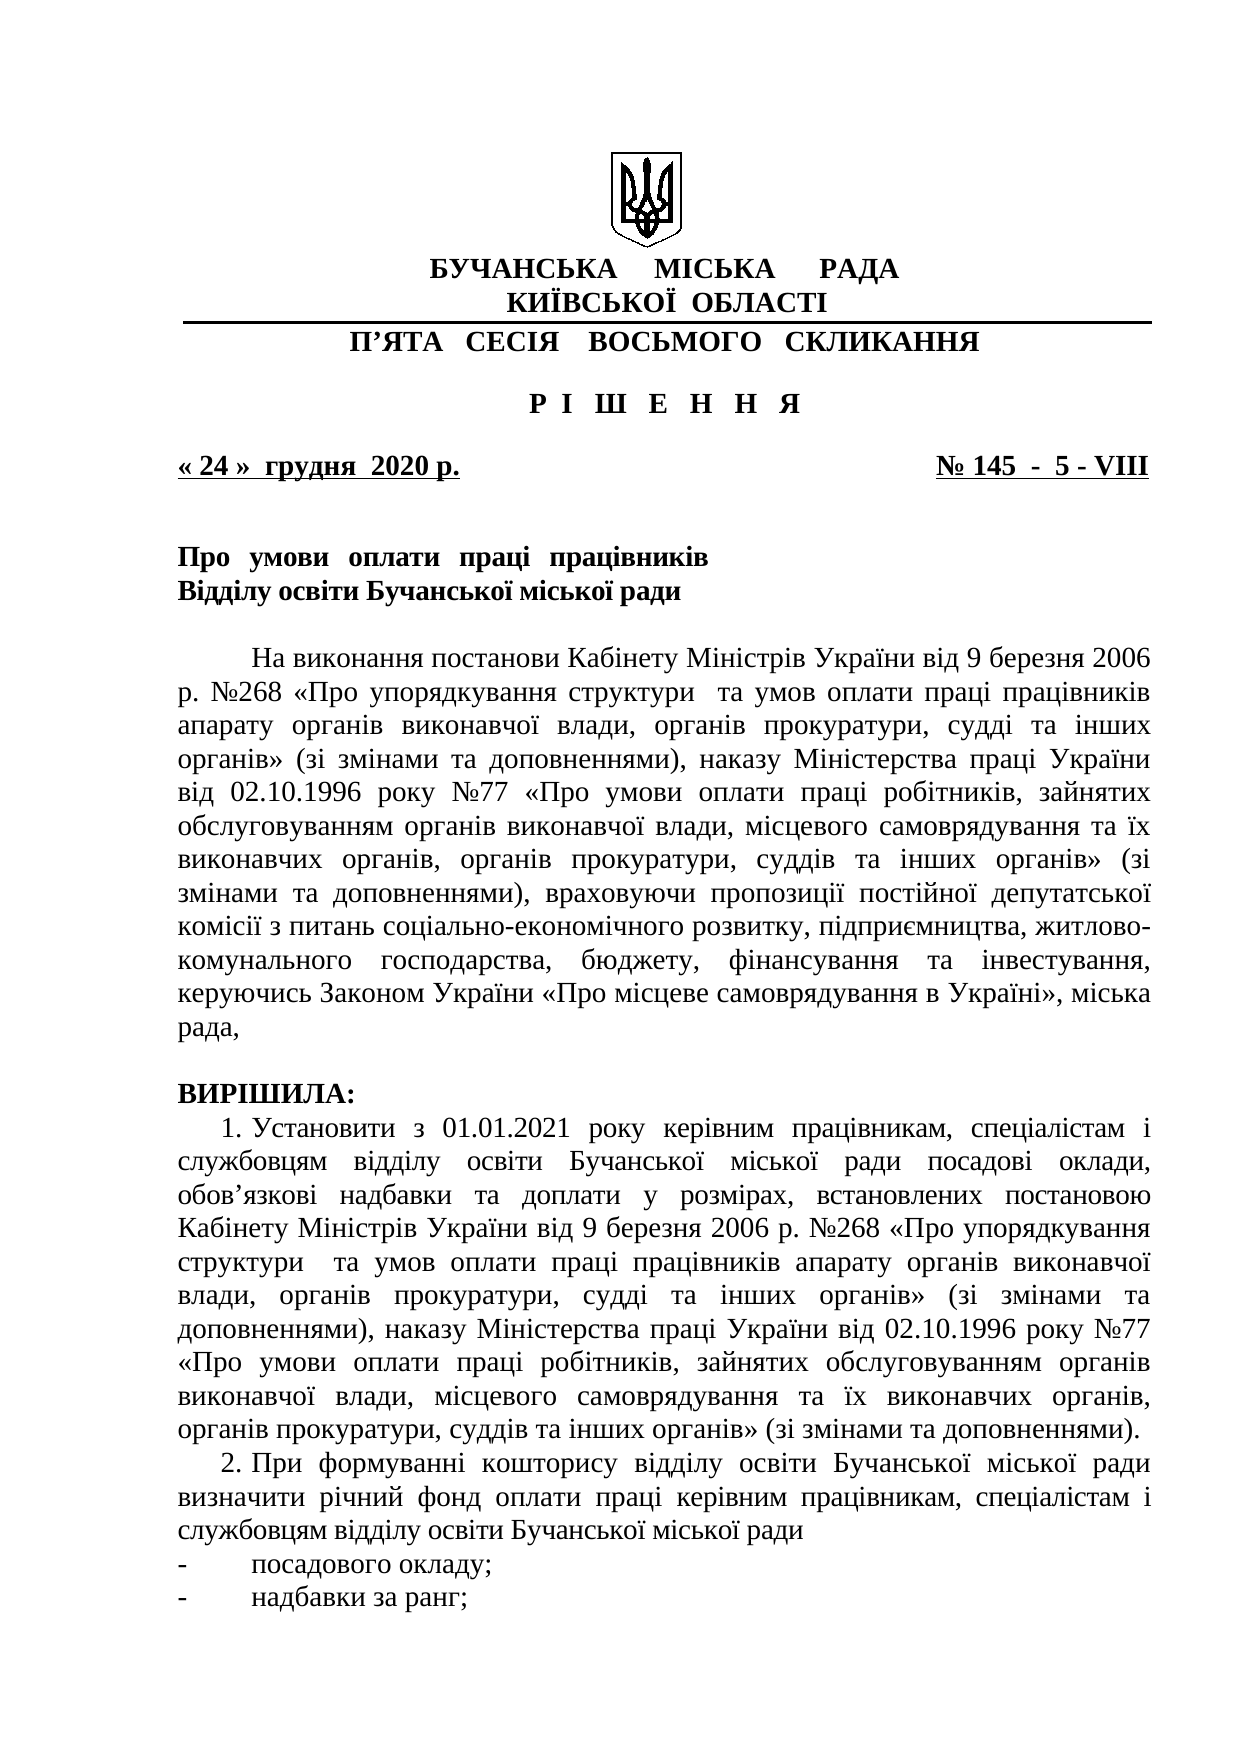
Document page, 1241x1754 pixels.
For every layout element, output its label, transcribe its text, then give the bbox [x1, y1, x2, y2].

list надбавки за ранг; [177, 1579, 1152, 1613]
subtitle « 24 » грудня 2020 р. № 145 - 5 - VIІІ [177, 448, 1152, 482]
list Установити з 01.01.2021 року керівним працівникам, спеціалістам і службовцям відділу освіти Бучанської міської ради посадові оклади, обов’язкові надбавки та доплати у розмірах, встановлених постановою Кабінету Міністрів України від 9 березня 2006 р. №268 «Про упорядкування структури та умов оплати праці працівників апарату органів виконавчої влади, органів прокуратури, судді та інших органів» (зі змінами та доповненнями), наказу Міністерства праці України від 02.10.1996 року №77 «Про умови оплати праці робітників, зайнятих обслуговуванням органів виконавчої влади, місцевого самоврядування та їх виконавчих органів, органів прокуратури, суддів та інших органів» (зі змінами та доповненнями). [177, 1110, 1152, 1445]
list посадового окладу; [177, 1546, 1152, 1579]
text БУЧАНСЬКА МІСЬКА РАДА [177, 252, 1152, 285]
text ВИРІШИЛА: [177, 1076, 1152, 1110]
subtitle Р І Ш Е Н Н Я [177, 386, 1152, 420]
list При формуванні кошторису відділу освіти Бучанської міської ради визначити річний фонд оплати праці керівним працівникам, спеціалістам і службовцям відділу освіти Бучанської міської ради [177, 1445, 1152, 1546]
subtitle КИЇВСЬКОЇ ОБЛАСТІ [183, 285, 1152, 321]
text Про умови оплати праці працівників Відділу освіти Бучанської міської ради [177, 539, 709, 607]
text На виконання постанови Кабінету Міністрів України від 9 березня 2006 р. №268 «Про упорядкування структури та умов оплати праці працівників апарату органів виконавчої влади, органів прокуратури, судді та інших органів» (зі змінами та доповненнями), наказу Міністерства праці України від 02.10.1996 року №77 «Про умови оплати праці робітників, зайнятих обслуговуванням органів виконавчої влади, місцевого самоврядування та їх виконавчих органів, органів прокуратури, суддів та інших органів» (зі змінами та доповненнями), враховуючи пропозиції постійної депутатської комісії з питань соціально-економічного розвитку, підприємництва, житлово-комунального господарства, бюджету, фінансування та інвестування, керуючись Законом України «Про місцеве самоврядування в Україні», міська рада, [177, 640, 1152, 1043]
text П’ЯТА СЕСІЯ ВОСЬМОГО СКЛИКАННЯ [177, 324, 1152, 357]
